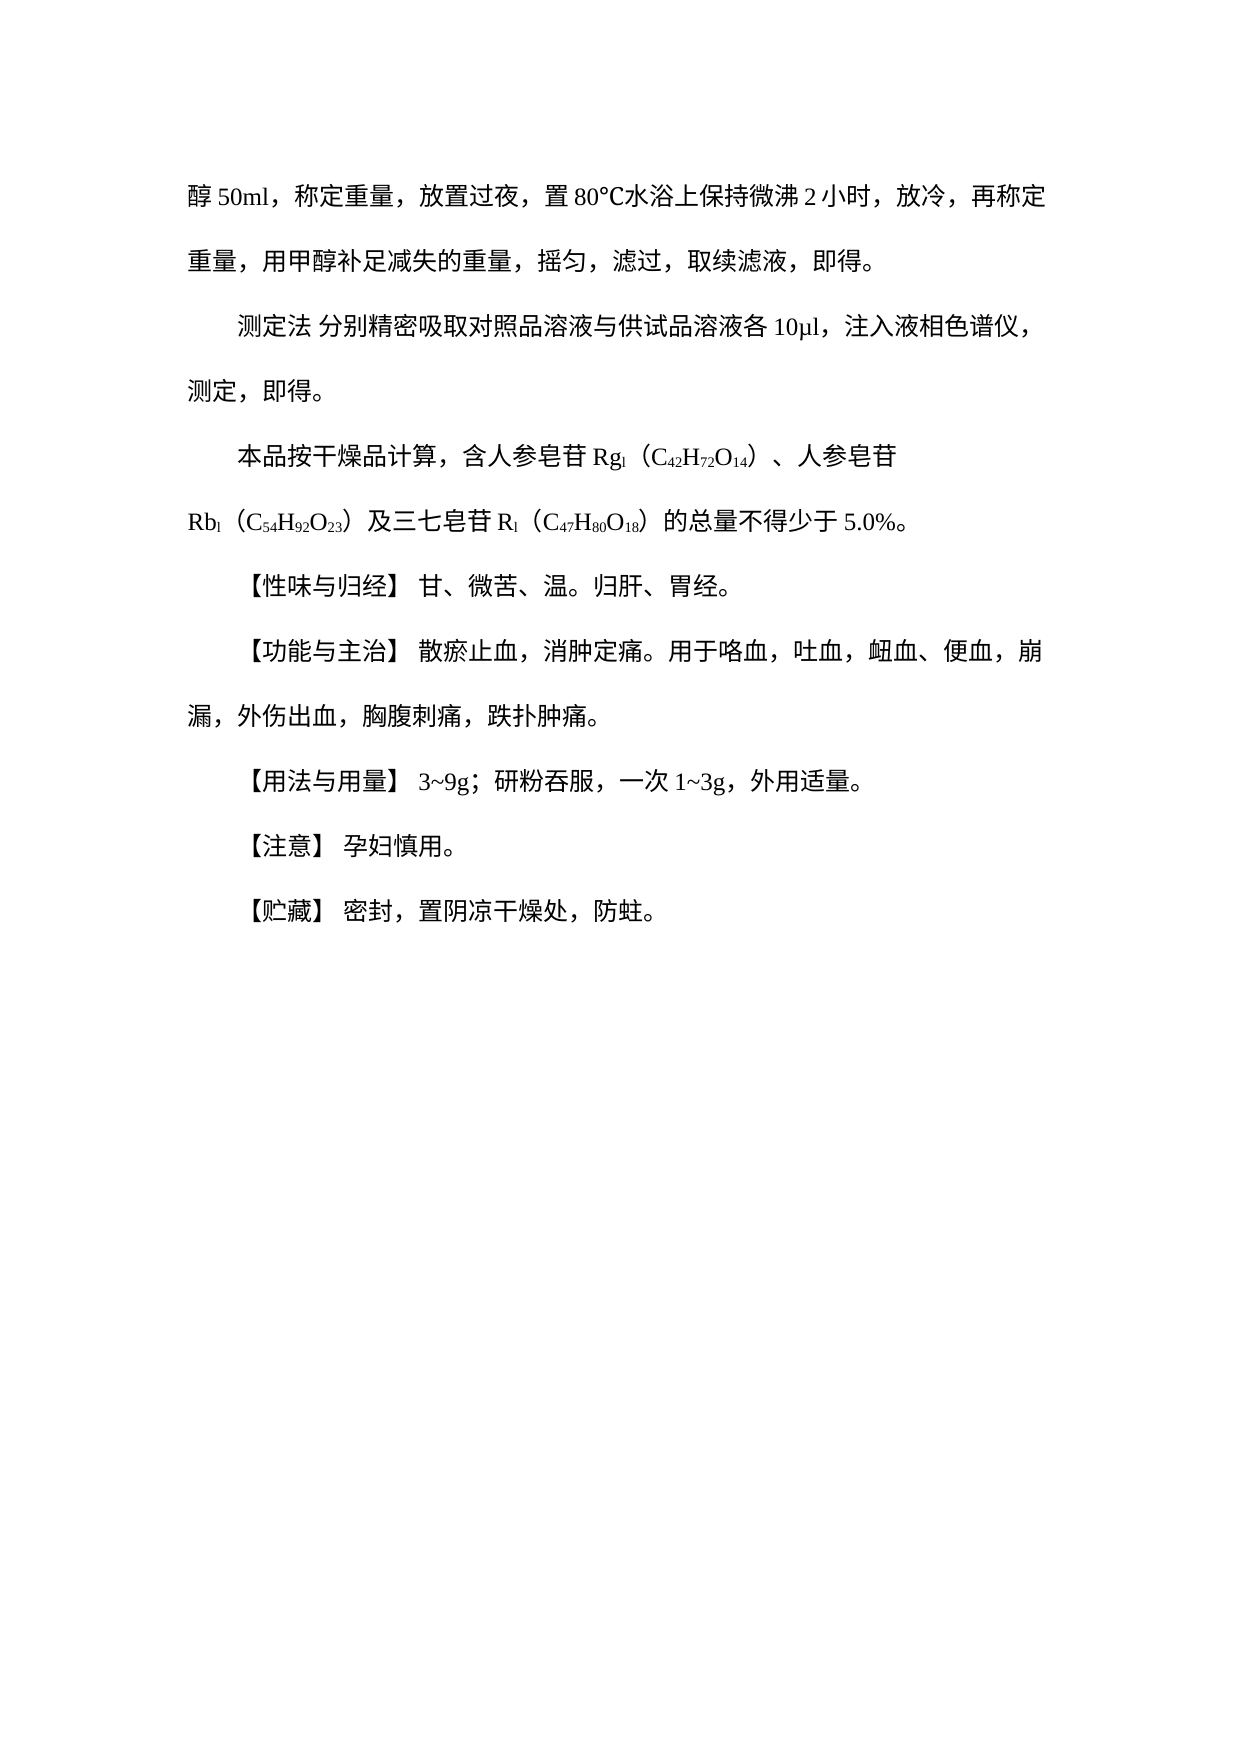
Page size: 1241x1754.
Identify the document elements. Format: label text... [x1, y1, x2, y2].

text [187, 162, 1053, 292]
text 【功能与主治】 散瘀止血，消肿定痛。用于咯血，吐血，衄血、便血，崩漏，外伤出血，胸腹刺痛，跌扑肿痛。 [187, 617, 1053, 747]
text 【用法与用量】 3~9g；研粉吞服，一次1~3g，外用适量。 [187, 747, 1053, 812]
text 测定法 分别精密吸取对照品溶液与供试品溶液各10µl，注入液相色谱仪，测定，即得。 [187, 292, 1053, 422]
text 【贮藏】 密封，置阴凉干燥处，防蛀。 [187, 877, 1053, 942]
text 本品按干燥品计算，含人参皂苷Rgl（C42H72O14）、人参皂苷Rbl（C54H92O23）及三七皂苷Rl（C47H80O18）的总量不得少于5.0%。 [187, 422, 1053, 552]
text 【注意】 孕妇慎用。 [187, 812, 1053, 877]
text 【性味与归经】 甘、微苦、温。归肝、胃经。 [187, 552, 1053, 617]
